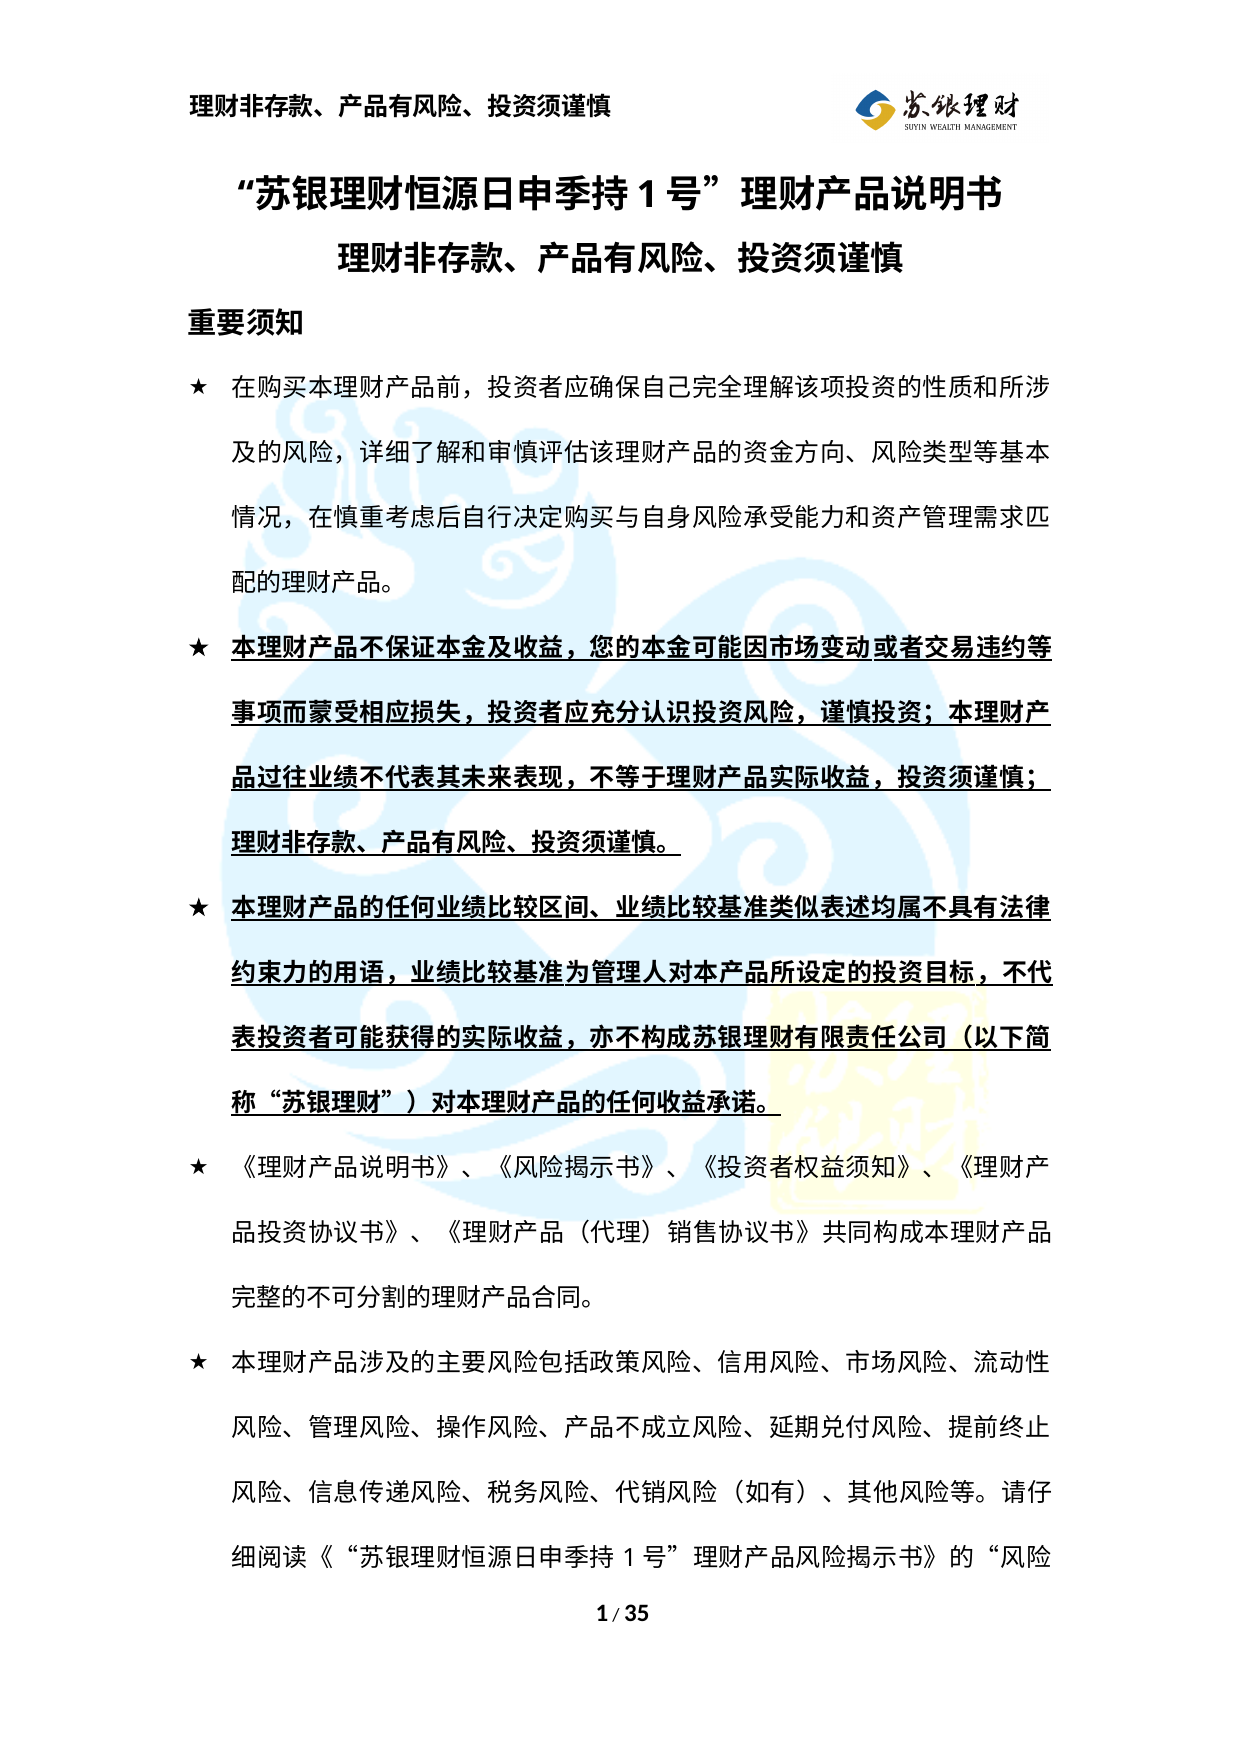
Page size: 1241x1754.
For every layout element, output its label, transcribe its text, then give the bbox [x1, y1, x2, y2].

text 重要须知 [187, 288, 1053, 353]
picture [831, 73, 1049, 143]
list 本理财产品涉及的主要风险包括政策风险、信用风险、市场风险、流动性风险、管理风险、操作风险、产品不成立风险、延期兑付风险、提前终止风险、信息传递风险、税务风险、代销风险（如有）、其他风险等。请仔细阅读《“苏银理财恒源日申季持1号”理财产品风险揭示书》的“风险揭示”部分。 [187, 1328, 1053, 1588]
text “苏银理财恒源日申季持1号”理财产品说明书 [187, 158, 1053, 223]
list 《理财产品说明书》、《风险揭示书》、《投资者权益须知》、《理财产品投资协议书》、《理财产品（代理）销售协议书》共同构成本理财产品完整的不可分割的理财产品合同。 [187, 1133, 1053, 1328]
list 在购买本理财产品前，投资者应确保自己完全理解该项投资的性质和所涉及的风险，详细了解和审慎评估该理财产品的资金方向、风险类型等基本情况，在慎重考虑后自行决定购买与自身风险承受能力和资产管理需求匹配的理财产品。 [187, 353, 1053, 613]
list 本理财产品不保证本金及收益，您的本金可能因市场变动或者交易违约等事项而蒙受相应损失，投资者应充分认识投资风险，谨慎投资；本理财产品过往业绩不代表其未来表现，不等于理财产品实际收益，投资须谨慎；理财非存款、产品有风险、投资须谨慎。 [187, 613, 1053, 873]
text 理财非存款、产品有风险、投资须谨慎 [187, 223, 1053, 288]
list 本理财产品的任何业绩比较区间、业绩比较基准类似表述均属不具有法律约束力的用语，业绩比较基准为管理人对本产品所设定的投资目标，不代表投资者可能获得的实际收益，亦不构成苏银理财有限责任公司（以下简称“苏银理财”）对本理财产品的任何收益承诺。 [187, 873, 1053, 1133]
